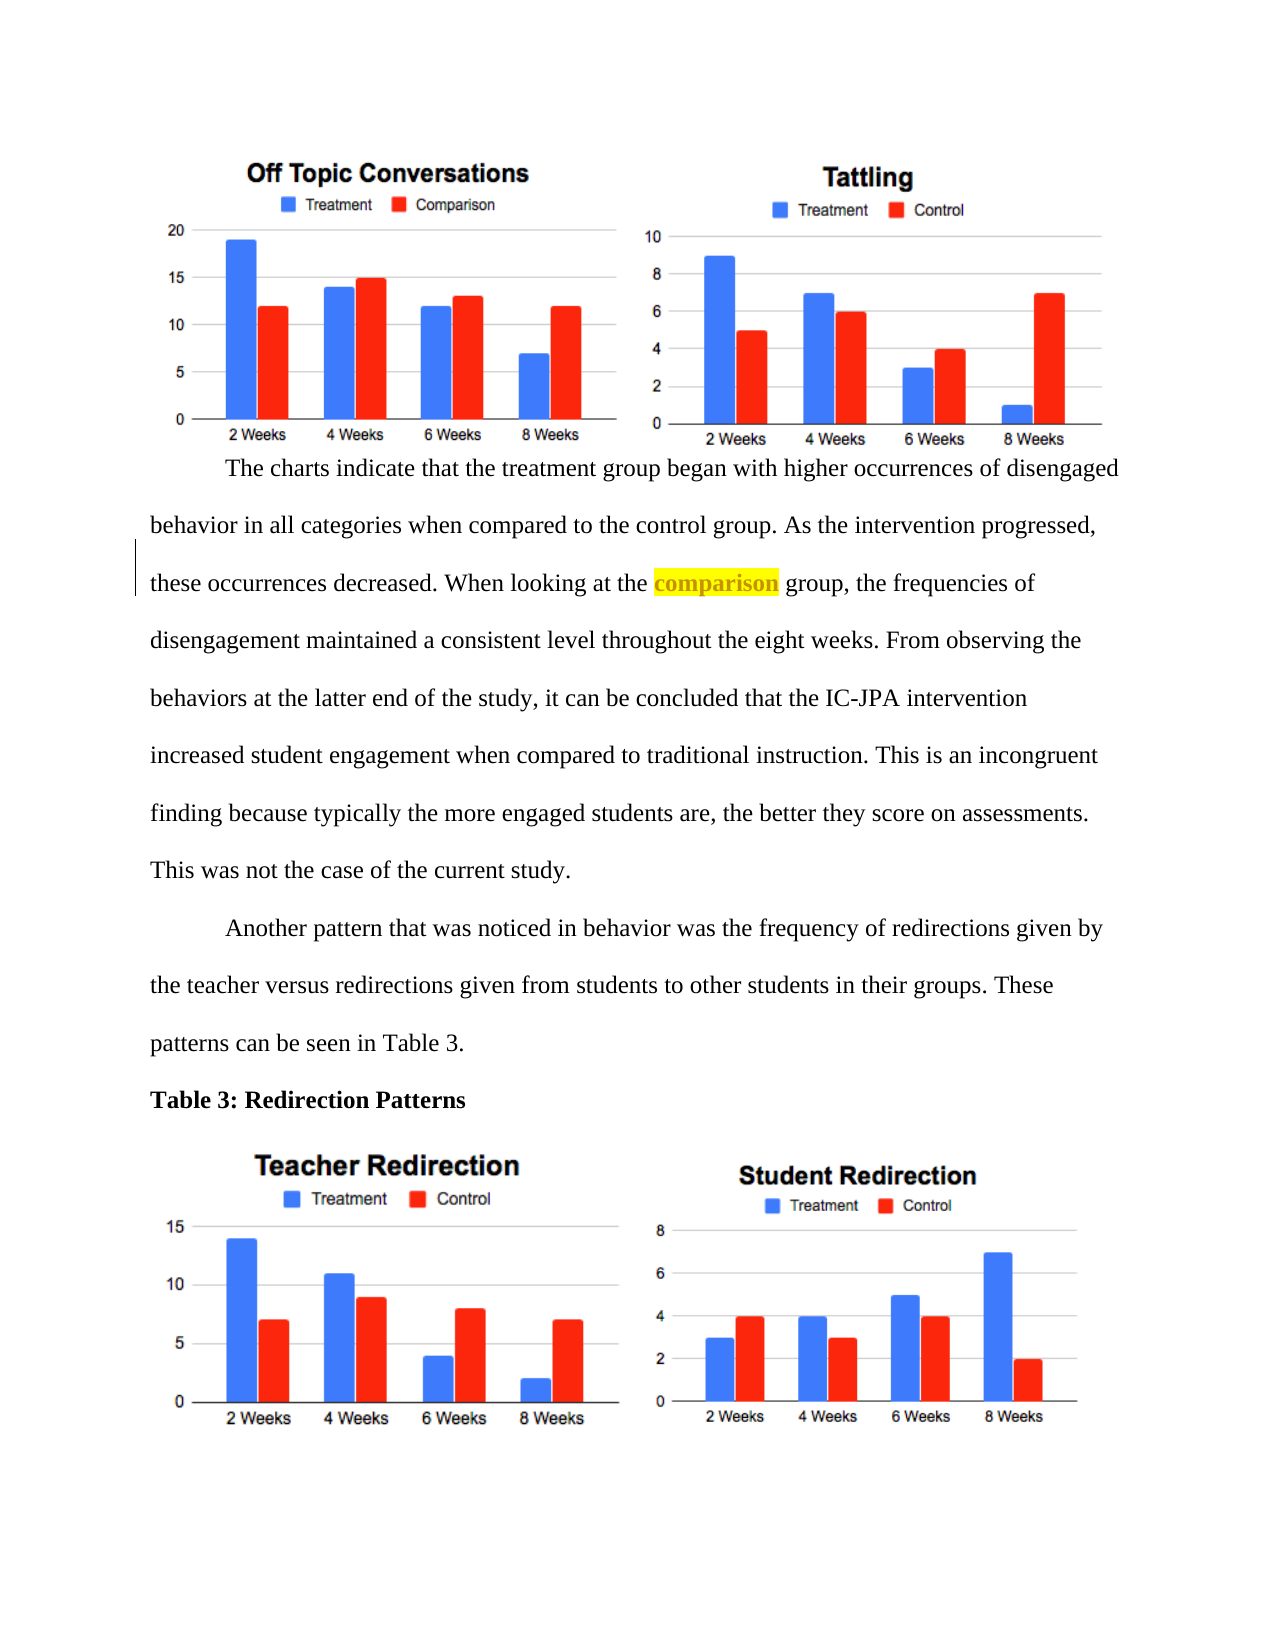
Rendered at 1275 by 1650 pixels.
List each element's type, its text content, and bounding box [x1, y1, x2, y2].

picture [150, 1142, 628, 1437]
text Another pattern that was noticed in behavior was the frequency of redirections given by the teacher versus redirections given from students to other students in their groups. These patterns can be seen in Table 3. [150, 913, 1125, 1056]
picture [633, 1157, 1089, 1437]
text Table 3: Redirection Patterns [150, 1085, 1125, 1114]
text The charts indicate that the treatment group began with higher occurrences of disengaged behavior in all categories when compared to the control group. As the intervention progressed, these occurrences decreased. When looking at the comparison group, the frequencies of disengagement maintained a consistent level throughout the eight weeks. From observing the behaviors at the latter end of the study, it can be concluded that the IC-JPA intervention increased student engagement when compared to traditional instruction. This is an incongruent finding because typically the more engaged students are, the better they score on assessments. This was not the case of the current study. [150, 453, 1125, 884]
picture [150, 150, 1114, 453]
